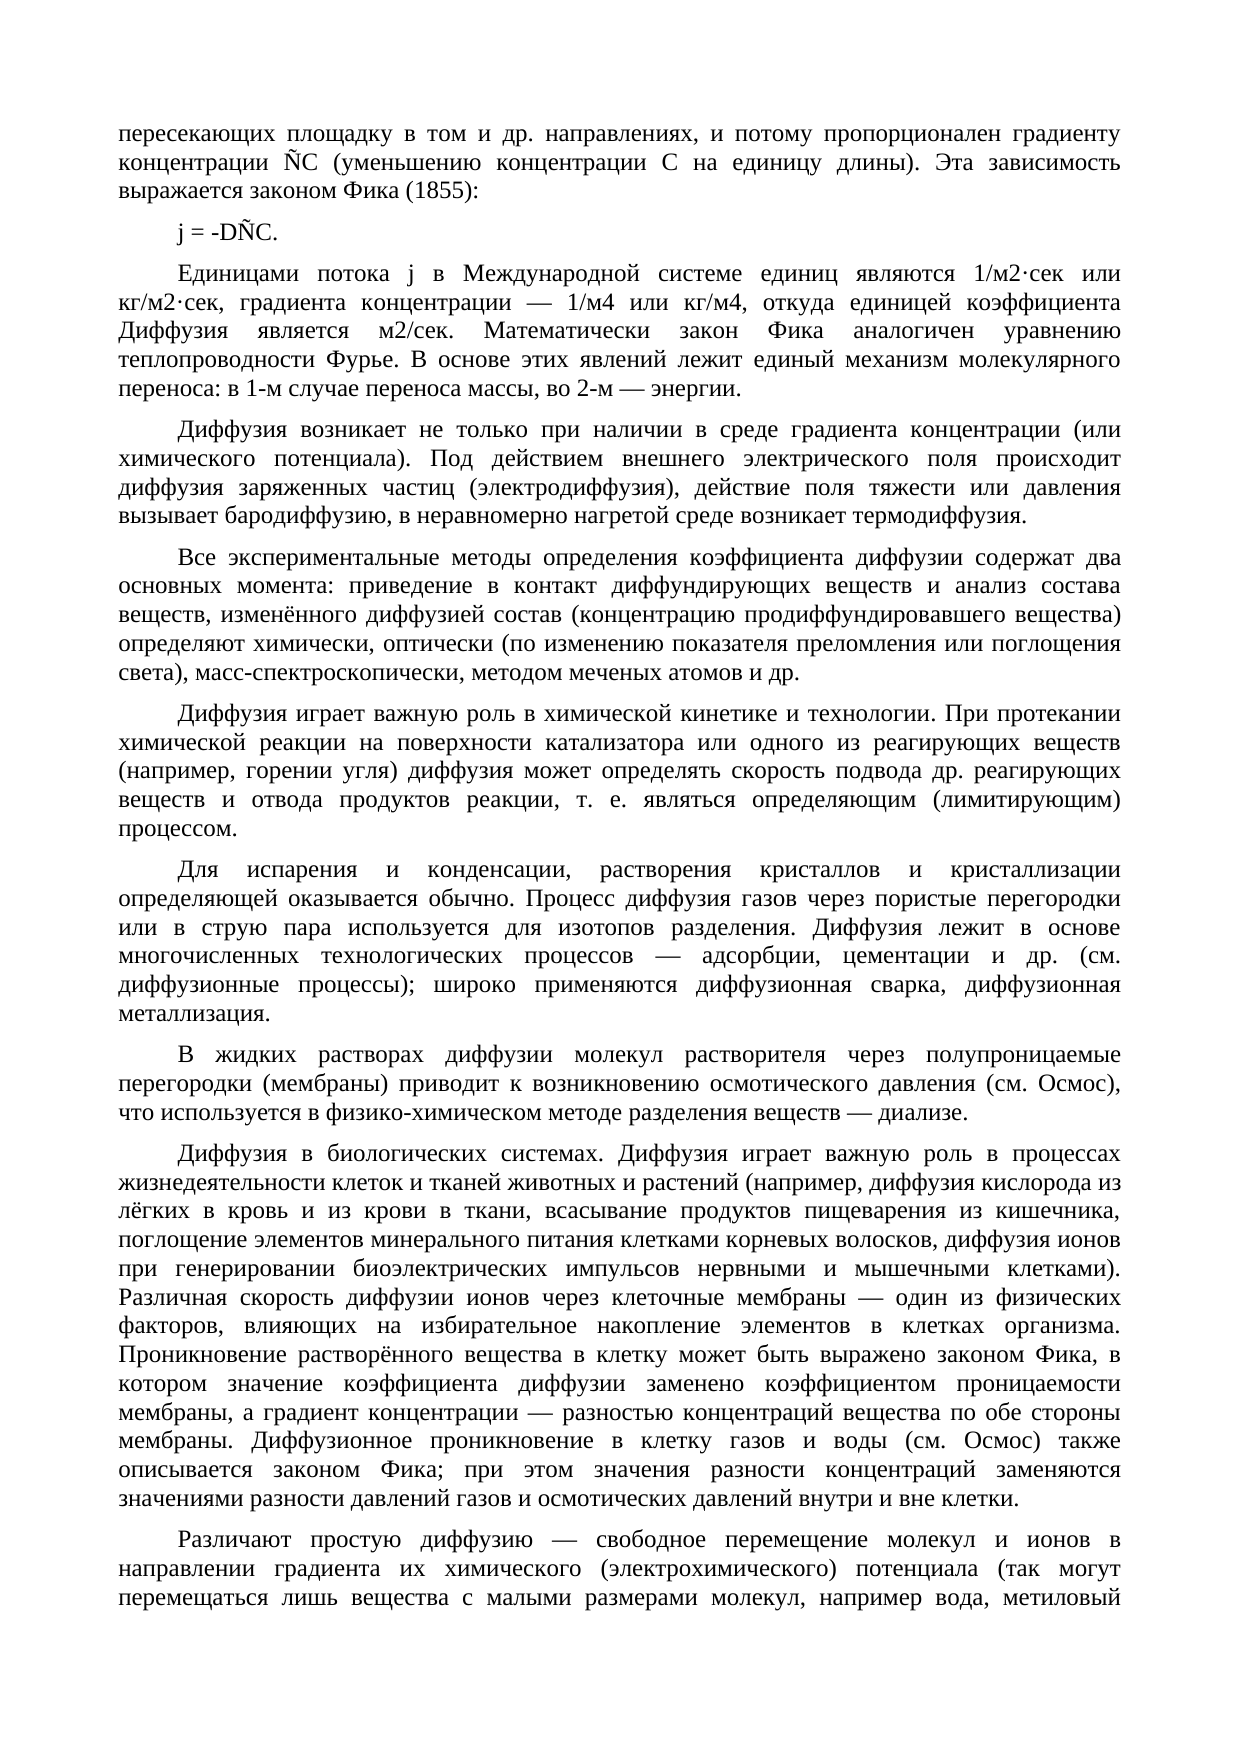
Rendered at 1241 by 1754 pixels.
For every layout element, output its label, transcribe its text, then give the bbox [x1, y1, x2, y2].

text j = -DÑC. [118, 217, 1122, 246]
text Диффузия возникает не только при наличии в среде градиента концентрации (или химического потенциала). Под действием внешнего электрического поля происходит диффузия заряженных частиц (электродиффузия), действие поля тяжести или давления вызывает бародиффузию, в неравномерно нагретой среде возникает термодиффузия. [118, 414, 1122, 529]
text Для испарения и конденсации, растворения кристаллов и кристаллизации определяющей оказывается обычно. Процесс диффузия газов через пористые перегородки или в струю пара используется для изотопов разделения. Диффузия лежит в основе многочисленных технологических процессов — адсорбции, цементации и др. (см. диффузионные процессы); широко применяются диффузионная сварка, диффузионная металлизация. [118, 854, 1122, 1027]
text В жидких растворах диффузии молекул растворителя через полупроницаемые перегородки (мембраны) приводит к возникновению осмотического давления (см. Осмос), что используется в физико-химическом методе разделения веществ — диализе. [118, 1039, 1122, 1126]
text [118, 1524, 1122, 1611]
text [118, 118, 1122, 204]
text Диффузия играет важную роль в химической кинетике и технологии. При протекании химической реакции на поверхности катализатора или одного из реагирующих веществ (например, горении угля) диффузия может определять скорость подвода др. реагирующих веществ и отвода продуктов реакции, т. е. являться определяющим (лимитирующим) процессом. [118, 698, 1122, 842]
text Единицами потока j в Международной системе единиц являются 1/м2·сек или кг/м2·сек, градиента концентрации — 1/м4 или кг/м4, откуда единицей коэффициента Диффузия является м2/сек. Математически закон Фика аналогичен уравнению теплопроводности Фурье. В основе этих явлений лежит единый механизм молекулярного переноса: в 1-м случае переноса массы, во 2-м — энергии. [118, 258, 1122, 402]
text Диффузия в биологических системах. Диффузия играет важную роль в процессах жизнедеятельности клеток и тканей животных и растений (например, диффузия кислорода из лёгких в кровь и из крови в ткани, всасывание продуктов пищеварения из кишечника, поглощение элементов минерального питания клетками корневых волосков, диффузия ионов при генерировании биоэлектрических импульсов нервными и мышечными клетками). Различная скорость диффузии ионов через клеточные мембраны — один из физических факторов, влияющих на избирательное накопление элементов в клетках организма. Проникновение растворённого вещества в клетку может быть выражено законом Фика, в котором значение коэффициента диффузии заменено коэффициентом проницаемости мембраны, а градиент концентрации — разностью концентраций вещества по обе стороны мембраны. Диффузионное проникновение в клетку газов и воды (см. Осмос) также описывается законом Фика; при этом значения разности концентраций заменяются значениями разности давлений газов и осмотических давлений внутри и вне клетки. [118, 1138, 1122, 1512]
text Все экспериментальные методы определения коэффициента диффузии содержат два основных момента: приведение в контакт диффундирующих веществ и анализ состава веществ, изменённого диффузией состав (концентрацию продиффундировавшего вещества) определяют химически, оптически (по изменению показателя преломления или поглощения света), масс-спектроскопически, методом меченых атомов и др. [118, 542, 1122, 686]
